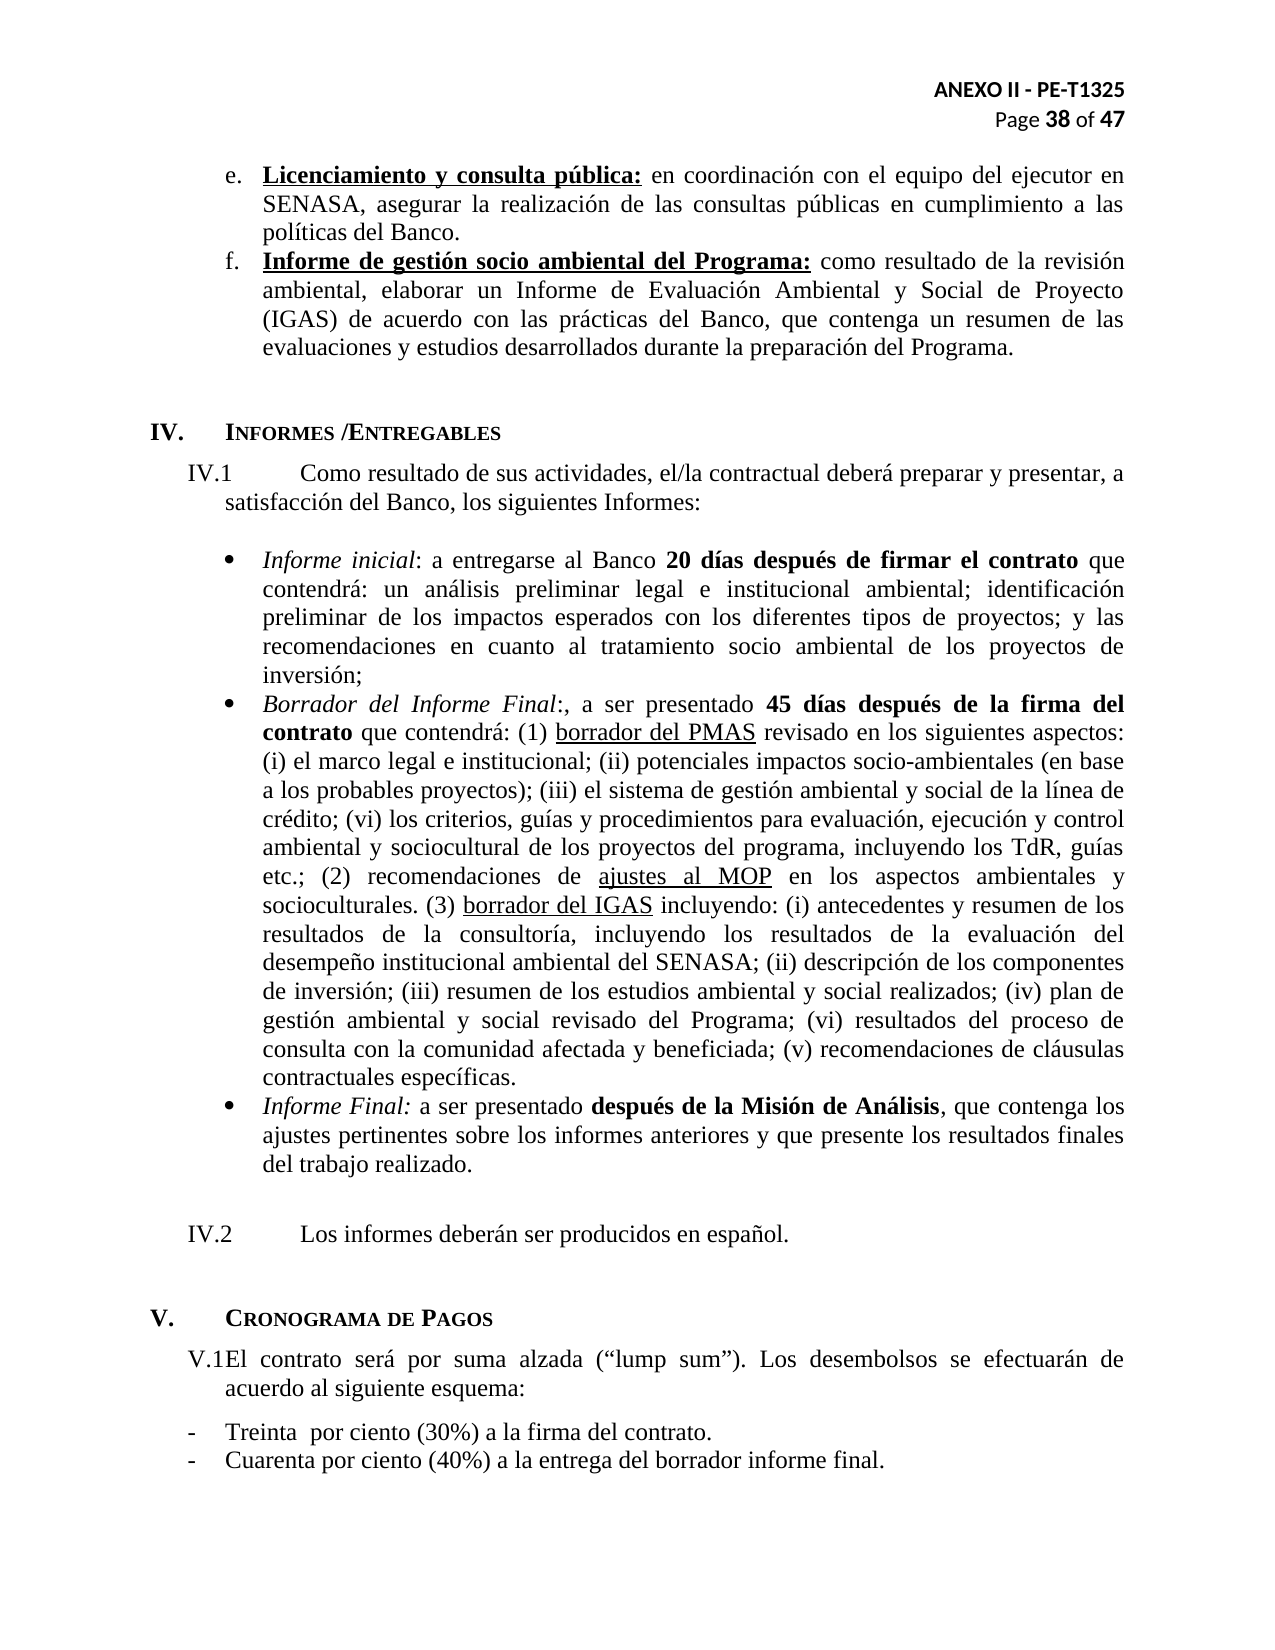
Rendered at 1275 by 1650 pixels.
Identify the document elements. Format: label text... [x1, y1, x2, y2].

list Informe de gestión socio ambiental del Programa: como resultado de la revisión ambiental, elaborar un Informe de Evaluación Ambiental y Social de Proyecto (IGAS) de acuerdo con las prácticas del Banco, que contenga un resumen de las evaluaciones y estudios desarrollados durante la preparación del Programa. [225, 246, 1125, 361]
list Borrador del Informe Final:, a ser presentado 45 días después de la firma del contrato que contendrá: (1) borrador del PMAS revisado en los siguientes aspectos: (i) el marco legal e institucional; (ii) potenciales impactos socio-ambientales (en base a los probables proyectos); (iii) el sistema de gestión ambiental y social de la línea de crédito; (vi) los criterios, guías y procedimientos para evaluación, ejecución y control ambiental y sociocultural de los proyectos del programa, incluyendo los TdR, guías etc.; (2) recomendaciones de ajustes al MOP en los aspectos ambientales y socioculturales. (3) borrador del IGAS incluyendo: (i) antecedentes y resumen de los resultados de la consultoría, incluyendo los resultados de la evaluación del desempeño institucional ambiental del SENASA; (ii) descripción de los componentes de inversión; (iii) resumen de los estudios ambiental y social realizados; (iv) plan de gestión ambiental y social revisado del Programa; (vi) resultados del proceso de consulta con la comunidad afectada y beneficiada; (v) recomendaciones de cláusulas contractuales específicas. [225, 689, 1125, 1091]
list Informe Final: a ser presentado después de la Misión de Análisis, que contenga los ajustes pertinentes sobre los informes anteriores y que presente los resultados finales del trabajo realizado. [225, 1091, 1125, 1177]
list El contrato será por suma alzada (“lump sum”). Los desembolsos se efectuarán de acuerdo al siguiente esquema: [187, 1344, 1125, 1402]
list Informes /Entregables [150, 417, 1125, 446]
list Treinta por ciento (30%) a la firma del contrato. [187, 1417, 1125, 1445]
list Licenciamiento y consulta pública: en coordinación con el equipo del ejecutor en SENASA, asegurar la realización de las consultas públicas en cumplimiento a las políticas del Banco. [225, 160, 1125, 246]
list Como resultado de sus actividades, el/la contractual deberá preparar y presentar, a satisfacción del Banco, los siguientes Informes: [187, 458, 1125, 516]
list Cuarenta por ciento (40%) a la entrega del borrador informe final. [187, 1445, 1125, 1474]
list Informe inicial: a entregarse al Banco 20 días después de firmar el contrato que contendrá: un análisis preliminar legal e institucional ambiental; identificación preliminar de los impactos esperados con los diferentes tipos de proyectos; y las recomendaciones en cuanto al tratamiento socio ambiental de los proyectos de inversión; [225, 545, 1125, 689]
list Los informes deberán ser producidos en español. [187, 1219, 1125, 1247]
list Cronograma de Pagos [150, 1303, 1125, 1332]
